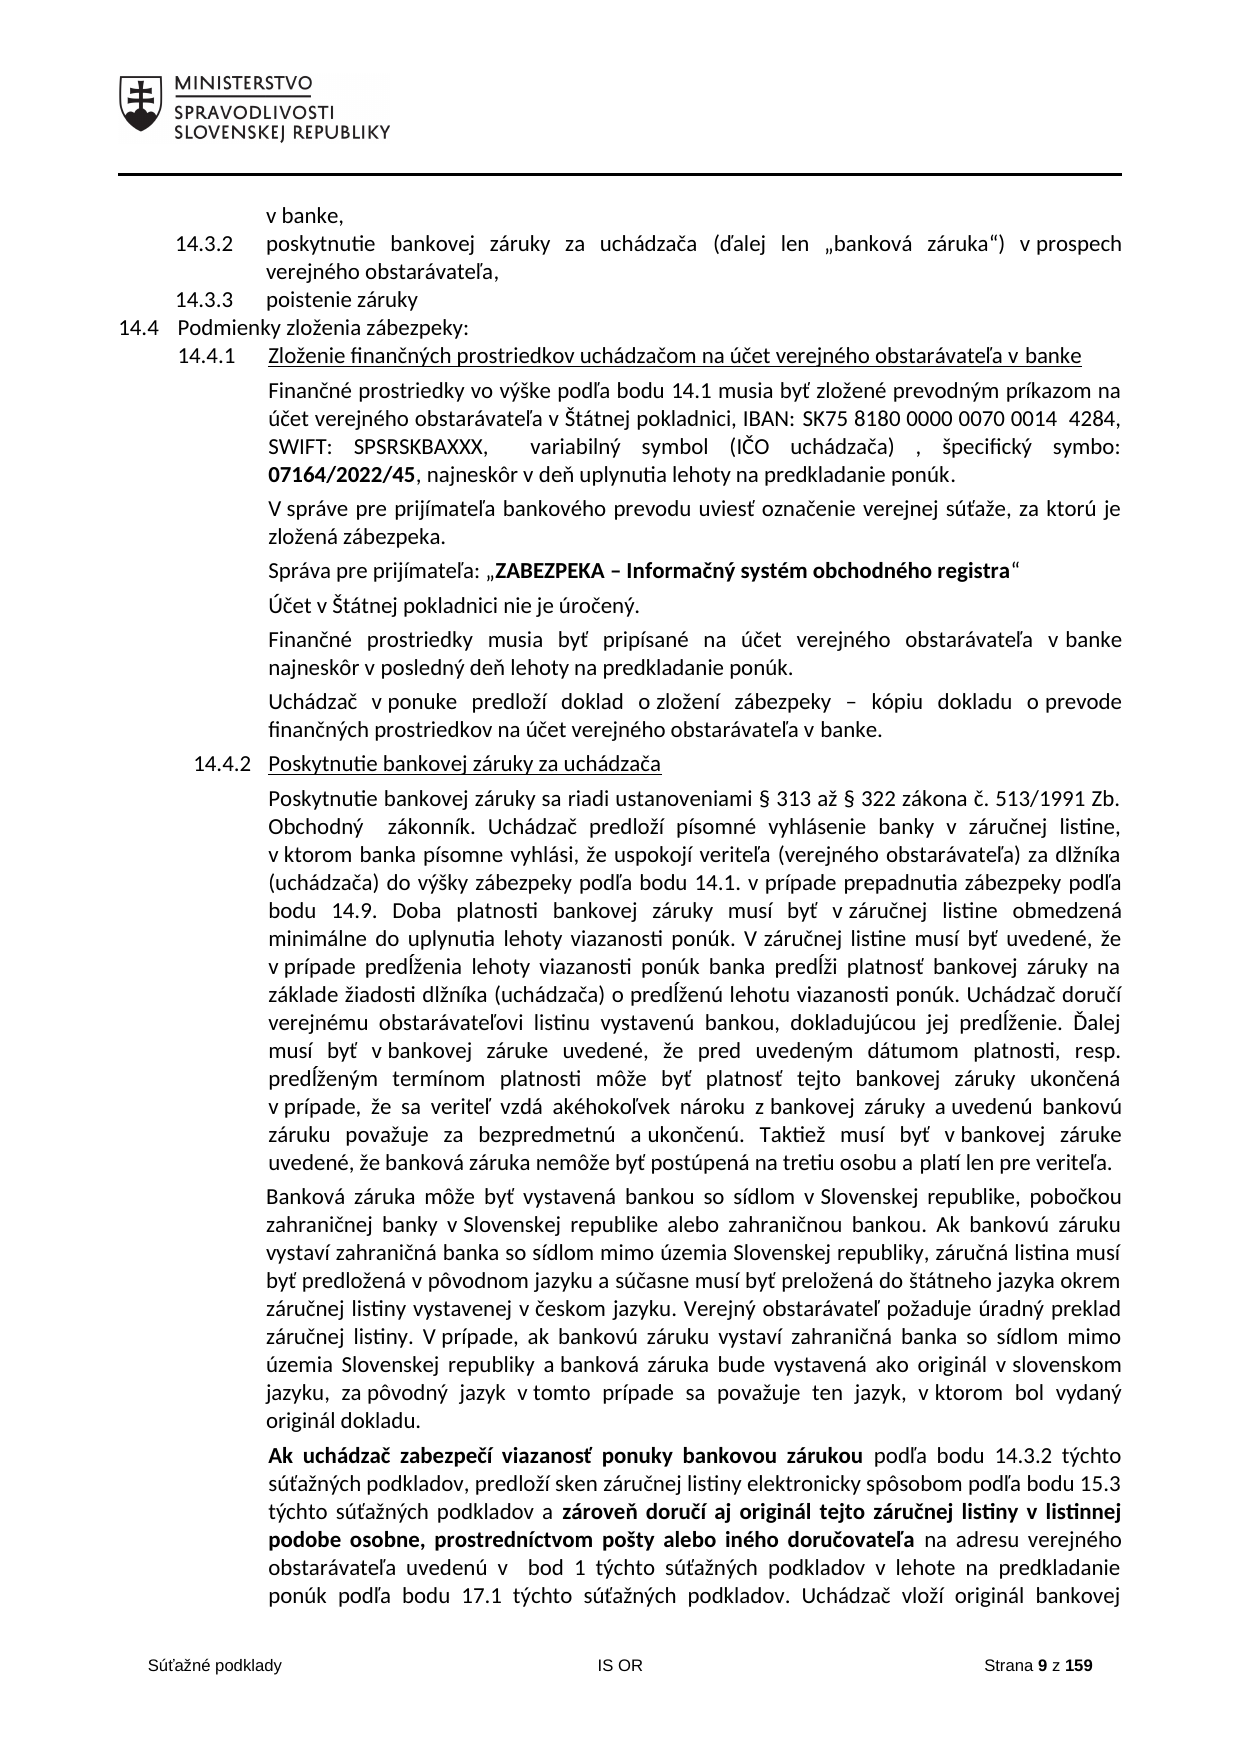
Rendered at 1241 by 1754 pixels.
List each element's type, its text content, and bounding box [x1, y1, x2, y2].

picture [118, 73, 390, 144]
text V správe pre prijímateľa bankového prevodu uviesť označenie verejnej súťaže, za ktorú je zložená zábezpeka. [268, 494, 1122, 550]
text Účet v Štátnej pokladnici nie je úročený. [268, 591, 1122, 619]
text Banková záruka môže byť vystavená bankou so sídlom v Slovenskej republike, pobočkou zahraničnej banky v Slovenskej republike alebo zahraničnou bankou. Ak bankovú záruku vystaví zahraničná banka so sídlom mimo územia Slovenskej republiky, záručná listina musí byť predložená v pôvodnom jazyku a súčasne musí byť preložená do štátneho jazyka okrem záručnej listiny vystavenej v českom jazyku. Verejný obstarávateľ požaduje úradný preklad záručnej listiny. V prípade, ak bankovú záruku vystaví zahraničná banka so sídlom mimo územia Slovenskej republiky a banková záruka bude vystavená ako originál v slovenskom jazyku, za pôvodný jazyk v tomto prípade sa považuje ten jazyk, v ktorom bol vydaný originál dokladu. [266, 1182, 1122, 1434]
text Finančné prostriedky vo výške podľa bodu 14.1 musia byť zložené prevodným príkazom na účet verejného obstarávateľa v Štátnej pokladnici, IBAN: SK75 8180 0000 0070 0014 4284, SWIFT: SPSRSKBAXXX, variabilný symbol (IČO uchádzača) , špecifický symbo: 07164/2022/45, najneskôr v deň uplynutia lehoty na predkladanie ponúk. [268, 376, 1122, 488]
text v banke, [193, 201, 1122, 229]
text Uchádzač v ponuke predloží doklad o zložení zábezpeky – kópiu dokladu o prevode finančných prostriedkov na účet verejného obstarávateľa v banke. [268, 687, 1122, 743]
list Podmienky zloženia zábezpeky: [118, 313, 1122, 342]
text Finančné prostriedky musia byť pripísané na účet verejného obstarávateľa v banke najneskôr v posledný deň lehoty na predkladanie ponúk. [268, 625, 1122, 681]
list poistenie záruky [175, 286, 1122, 313]
text Poskytnutie bankovej záruky sa riadi ustanoveniami § 313 až § 322 zákona č. 513/1991 Zb. Obchodný zákonník. Uchádzač predloží písomné vyhlásenie banky v záručnej listine, v ktorom banka písomne vyhlási, že uspokojí veriteľa (verejného obstarávateľa) za dlžníka (uchádzača) do výšky zábezpeky podľa bodu 14.1. v prípade prepadnutia zábezpeky podľa bodu 14.9. Doba platnosti bankovej záruky musí byť v záručnej listine obmedzená minimálne do uplynutia lehoty viazanosti ponúk. V záručnej listine musí byť uvedené, že v prípade predĺženia lehoty viazanosti ponúk banka predĺži platnosť bankovej záruky na základe žiadosti dlžníka (uchádzača) o predĺženú lehotu viazanosti ponúk. Uchádzač doručí verejnému obstarávateľovi listinu vystavenú bankou, dokladujúcou jej predĺženie. Ďalej musí byť v bankovej záruke uvedené, že pred uvedeným dátumom platnosti, resp. predĺženým termínom platnosti môže byť platnosť tejto bankovej záruky ukončená v prípade, že sa veriteľ vzdá akéhokoľvek nároku z bankovej záruky a uvedenú bankovú záruku považuje za bezpredmetnú a ukončenú. Taktiež musí byť v bankovej záruke uvedené, že banková záruka nemôže byť postúpená na tretiu osobu a platí len pre veriteľa. [268, 784, 1122, 1176]
text Správa pre prijímateľa: „ZABEZPEKA – Informačný systém obchodného registra“ [268, 556, 1122, 584]
list Zloženie finančných prostriedkov uchádzačom na účet verejného obstarávateľa v banke [177, 342, 1122, 369]
list poskytnutie bankovej záruky za uchádzača (ďalej len „banková záruka“) v prospech verejného obstarávateľa, [175, 229, 1122, 286]
list Poskytnutie bankovej záruky za uchádzača [193, 749, 1122, 778]
